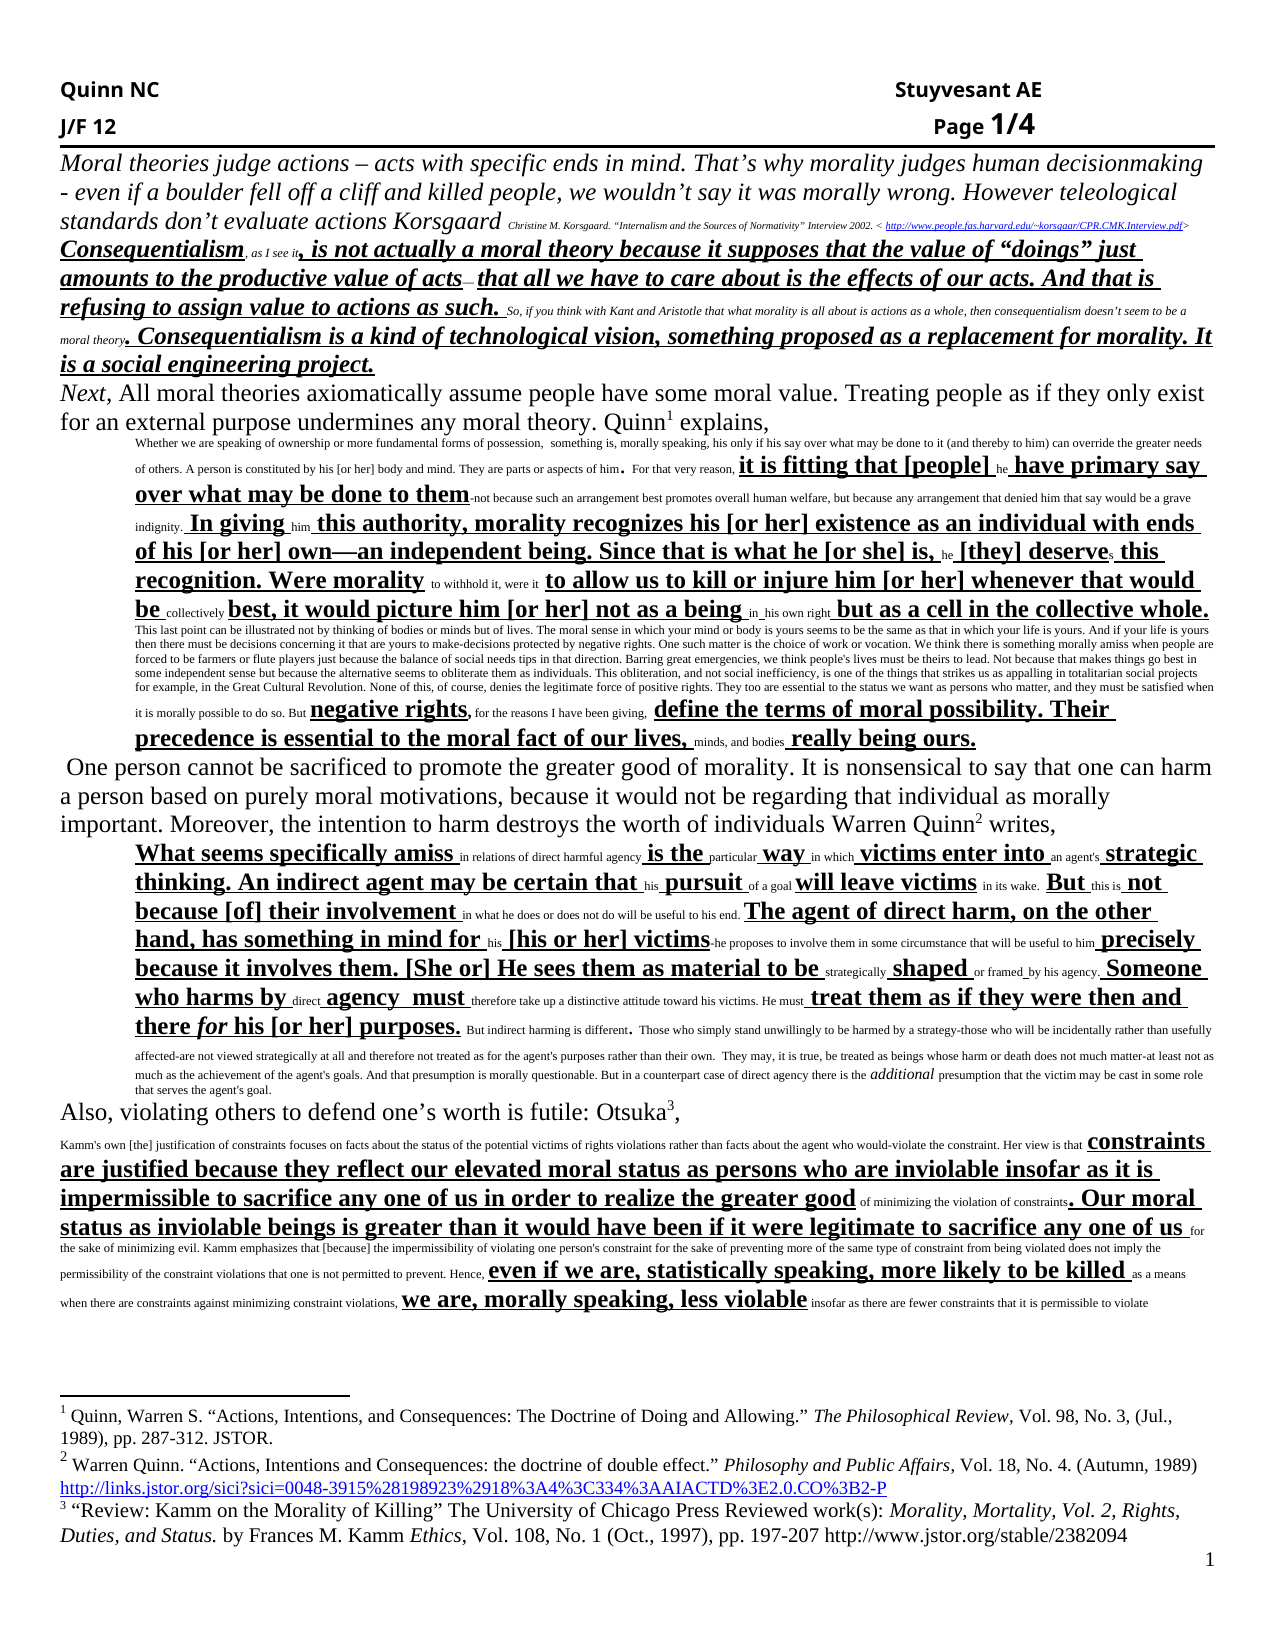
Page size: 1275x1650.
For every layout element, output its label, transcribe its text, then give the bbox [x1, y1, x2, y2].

text Whether we are speaking of ownership or more fundamental forms of possession, something is, morally speaking, his only if his say over what may be done to it (and thereby to him) can override the greater needs of others. A person is constituted by his [or her] body and mind. They are parts or aspects of him. For that very reason, it is fitting that [people] he have primary say over what may be done to them-not because such an arrangement best promotes overall human welfare, but because any arrangement that denied him that say would be a grave indignity. In giving him this authority, morality recognizes his [or her] existence as an individual with ends of his [or her] own—an independent being. Since that is what he [or she] is, he [they] deserves this recognition. Were morality to withhold it, were it to allow us to kill or injure him [or her] whenever that would be collectively best, it would picture him [or her] not as a being in his own right but as a cell in the collective whole. This last point can be illustrated not by thinking of bodies or minds but of lives. The moral sense in which your mind or body is yours seems to be the same as that in which your life is yours. And if your life is yours then there must be decisions concerning it that are yours to make-decisions protected by negative rights. One such matter is the choice of work or vocation. We think there is something morally amiss when people are forced to be farmers or flute players just because the balance of social needs tips in that direction. Barring great emergencies, we think people's lives must be theirs to lead. Not because that makes things go best in some independent sense but because the alternative seems to obliterate them as individuals. This obliteration, and not social inefficiency, is one of the things that strikes us as appalling in totalitarian social projects for example, in the Great Cultural Revolution. None of this, of course, denies the legitimate force of positive rights. They too are essential to the status we want as persons who matter, and they must be satisfied when it is morally possible to do so. But negative rights, for the reasons I have been giving, define the terms of moral possibility. Their precedence is essential to the moral fact of our lives, minds, and bodies really being ours. [135, 436, 1215, 752]
text Moral theories judge actions – acts with specific ends in mind. That’s why morality judges human decisionmaking - even if a boulder fell off a cliff and killed people, we wouldn’t say it was morally wrong. However teleological standards don’t evaluate actions Korsgaard Christine M. Korsgaard. “Internalism and the Sources of Normativity” Interview 2002. < http://www.people.fas.harvard.edu/~korsgaar/CPR.CMK.Interview.pdf> Consequentialism, as I see it, is not actually a moral theory because it supposes that the value of “doings” just amounts to the productive value of acts— that all we have to care about is the effects of our acts. And that is refusing to assign value to actions as such. So, if you think with Kant and Aristotle that what morality is all about is actions as a whole, then consequentialism doesn’t seem to be a moral theory. Consequentialism is a kind of technological vision, something proposed as a replacement for morality. It is a social engineering project. [60, 148, 1215, 378]
text Kamm's own [the] justification of constraints focuses on facts about the status of the potential victims of rights violations rather than facts about the agent who would-violate the constraint. Her view is that constraints are justified because they reflect our elevated moral status as persons who are inviolable insofar as it is impermissible to sacrifice any one of us in order to realize the greater good of minimizing the violation of constraints. Our moral status as inviolable beings is greater than it would have been if it were legitimate to sacrifice any one of us for the sake of minimizing evil. Kamm emphasizes that [because] the impermissibility of violating one person's constraint for the sake of preventing more of the same type of constraint from being violated does not imply the permissibility of the constraint violations that one is not permitted to prevent. Hence, even if we are, statistically speaking, more likely to be killed as a means when there are constraints against minimizing constraint violations, we are, morally speaking, less violable insofar as there are fewer constraints that it is permissible to violate [60, 1126, 1215, 1313]
text Also, violating others to defend one’s worth is futile: Otsuka, [60, 1097, 1215, 1126]
text One person cannot be sacrificed to promote the greater good of morality. It is nonsensical to say that one can harm a person based on purely moral motivations, because it would not be regarding that individual as morally important. Moreover, the intention to harm destroys the worth of individuals Warren Quinn writes, [60, 752, 1215, 838]
text What seems specifically amiss in relations of direct harmful agency is the particular way in which victims enter into an agent's strategic thinking. An indirect agent may be certain that his pursuit of a goal will leave victims in its wake. But this is not because [of] their involvement in what he does or does not do will be useful to his end. The agent of direct harm, on the other hand, has something in mind for his [his or her] victims-he proposes to involve them in some circumstance that will be useful to him precisely because it involves them. [She or] He sees them as material to be strategically shaped or framed by his agency. Someone who harms by direct agency must therefore take up a distinctive attitude toward his victims. He must treat them as if they were then and there for his [or her] purposes. But indirect harming is different. Those who simply stand unwillingly to be harmed by a strategy-those who will be incidentally rather than usefully affected-are not viewed strategically at all and therefore not treated as for the agent's purposes rather than their own. They may, it is true, be treated as beings whose harm or death does not much matter-at least not as much as the achievement of the agent's goals. And that presumption is morally questionable. But in a counterpart case of direct agency there is the additional presumption that the victim may be cast in some role that serves the agent's goal. [135, 838, 1215, 1097]
text Next, All moral theories axiomatically assume people have some moral value. Treating people as if they only exist for an external purpose undermines any moral theory. Quinn explains, [60, 378, 1215, 436]
